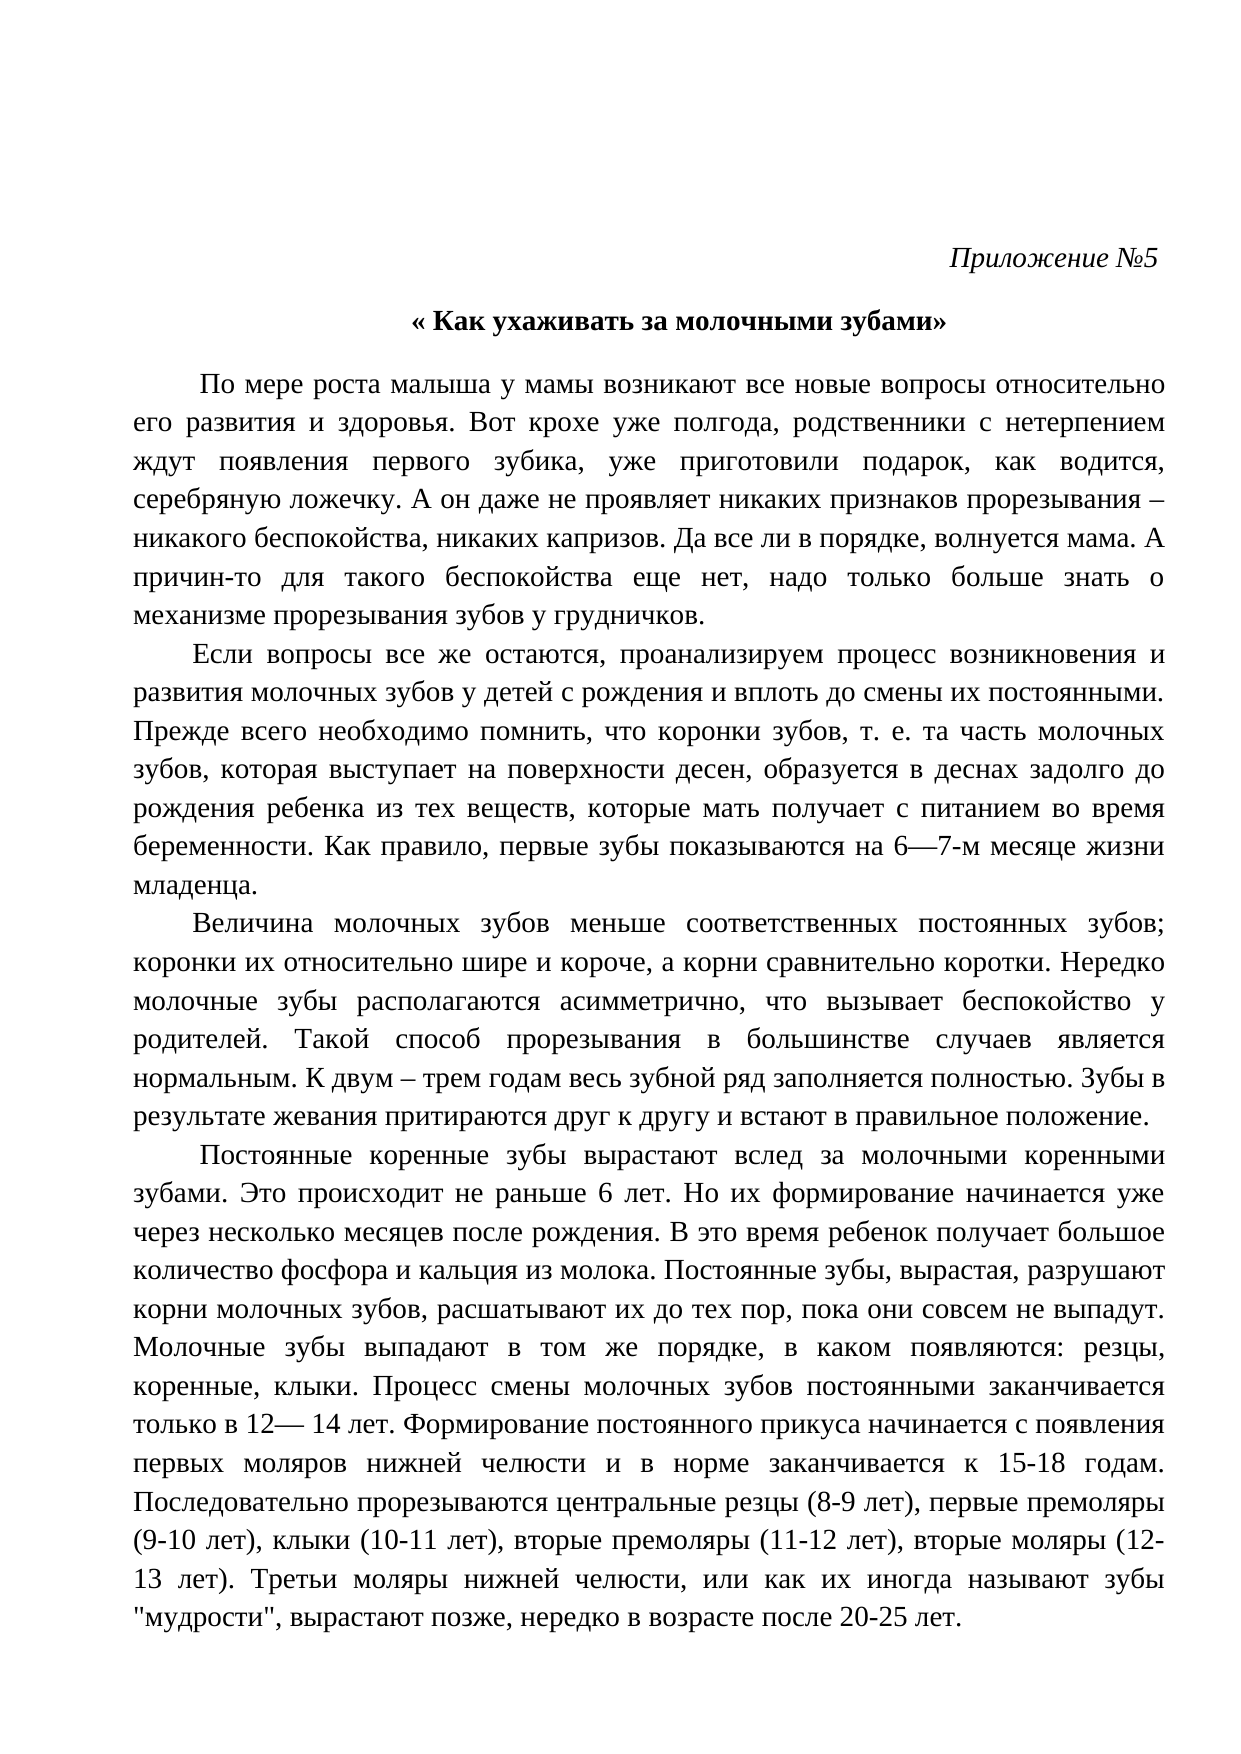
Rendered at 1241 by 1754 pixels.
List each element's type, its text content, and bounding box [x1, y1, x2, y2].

text Постоянные коренные зубы вырастают вслед за молочными коренными зубами. Это происходит не раньше 6 лет. Но их формирование начинается уже через несколько месяцев после рождения. В это время ребенок получает большое количество фосфора и кальция из молока. Постоянные зубы, вырастая, разрушают корни молочных зубов, расшатывают их до тех пор, пока они совсем не выпадут. Молочные зубы выпадают в том же порядке, в каком появляются: резцы, коренные, клыки. Процесс смены молочных зубов постоянными заканчивается только в 12— 14 лет. Формирование постоянного прикуса начинается с появления первых моляров нижней челюсти и в норме заканчивается к 15-18 годам. Последовательно прорезываются центральные резцы (8-9 лет), первые премоляры (9-10 лет), клыки (10-11 лет), вторые премоляры (11-12 лет), вторые моляры (12-13 лет). Третьи моляры нижней челюсти, или как их иногда называют зубы "мудрости", вырастают позже, нередко в возрасте после 20-25 лет. [133, 1137, 1166, 1633]
text По мере роста малыша у мамы возникают все новые вопросы относительно его развития и здоровья. Вот крохе уже полгода, родственники с нетерпением ждут появления первого зубика, уже приготовили подарок, как водится, серебряную ложечку. А он даже не проявляет никаких признаков прорезывания – никакого беспокойства, никаких капризов. Да все ли в порядке, волнуется мама. А причин-то для такого беспокойства еще нет, надо только больше знать о механизме прорезывания зубов у грудничков. [133, 366, 1166, 631]
text « Как ухаживать за молочными зубами» [133, 303, 1166, 337]
text Если вопросы все же остаются, проанализируем процесс возникновения и развития молочных зубов у детей с рождения и вплоть до смены их постоянными. Прежде всего необходимо помнить, что коронки зубов, т. е. та часть молочных зубов, которая выступает на поверхности десен, образуется в деснах задолго до рождения ребенка из тех веществ, которые мать получает с питанием во время беременности. Как правило, первые зубы показываются на 6—7-м месяце жизни младенца. [133, 636, 1166, 901]
text Приложение №5 [133, 241, 1158, 274]
text Величина молочных зубов меньше соответственных постоянных зубов; коронки их относительно шире и короче, а корни сравнительно коротки. Нередко молочные зубы располагаются асимметрично, что вызывает беспокойство у родителей. Такой способ прорезывания в большинстве случаев является нормальным. К двум – трем годам весь зубной ряд заполняется полностью. Зубы в результате жевания притираются друг к другу и встают в правильное положение. [133, 906, 1166, 1132]
